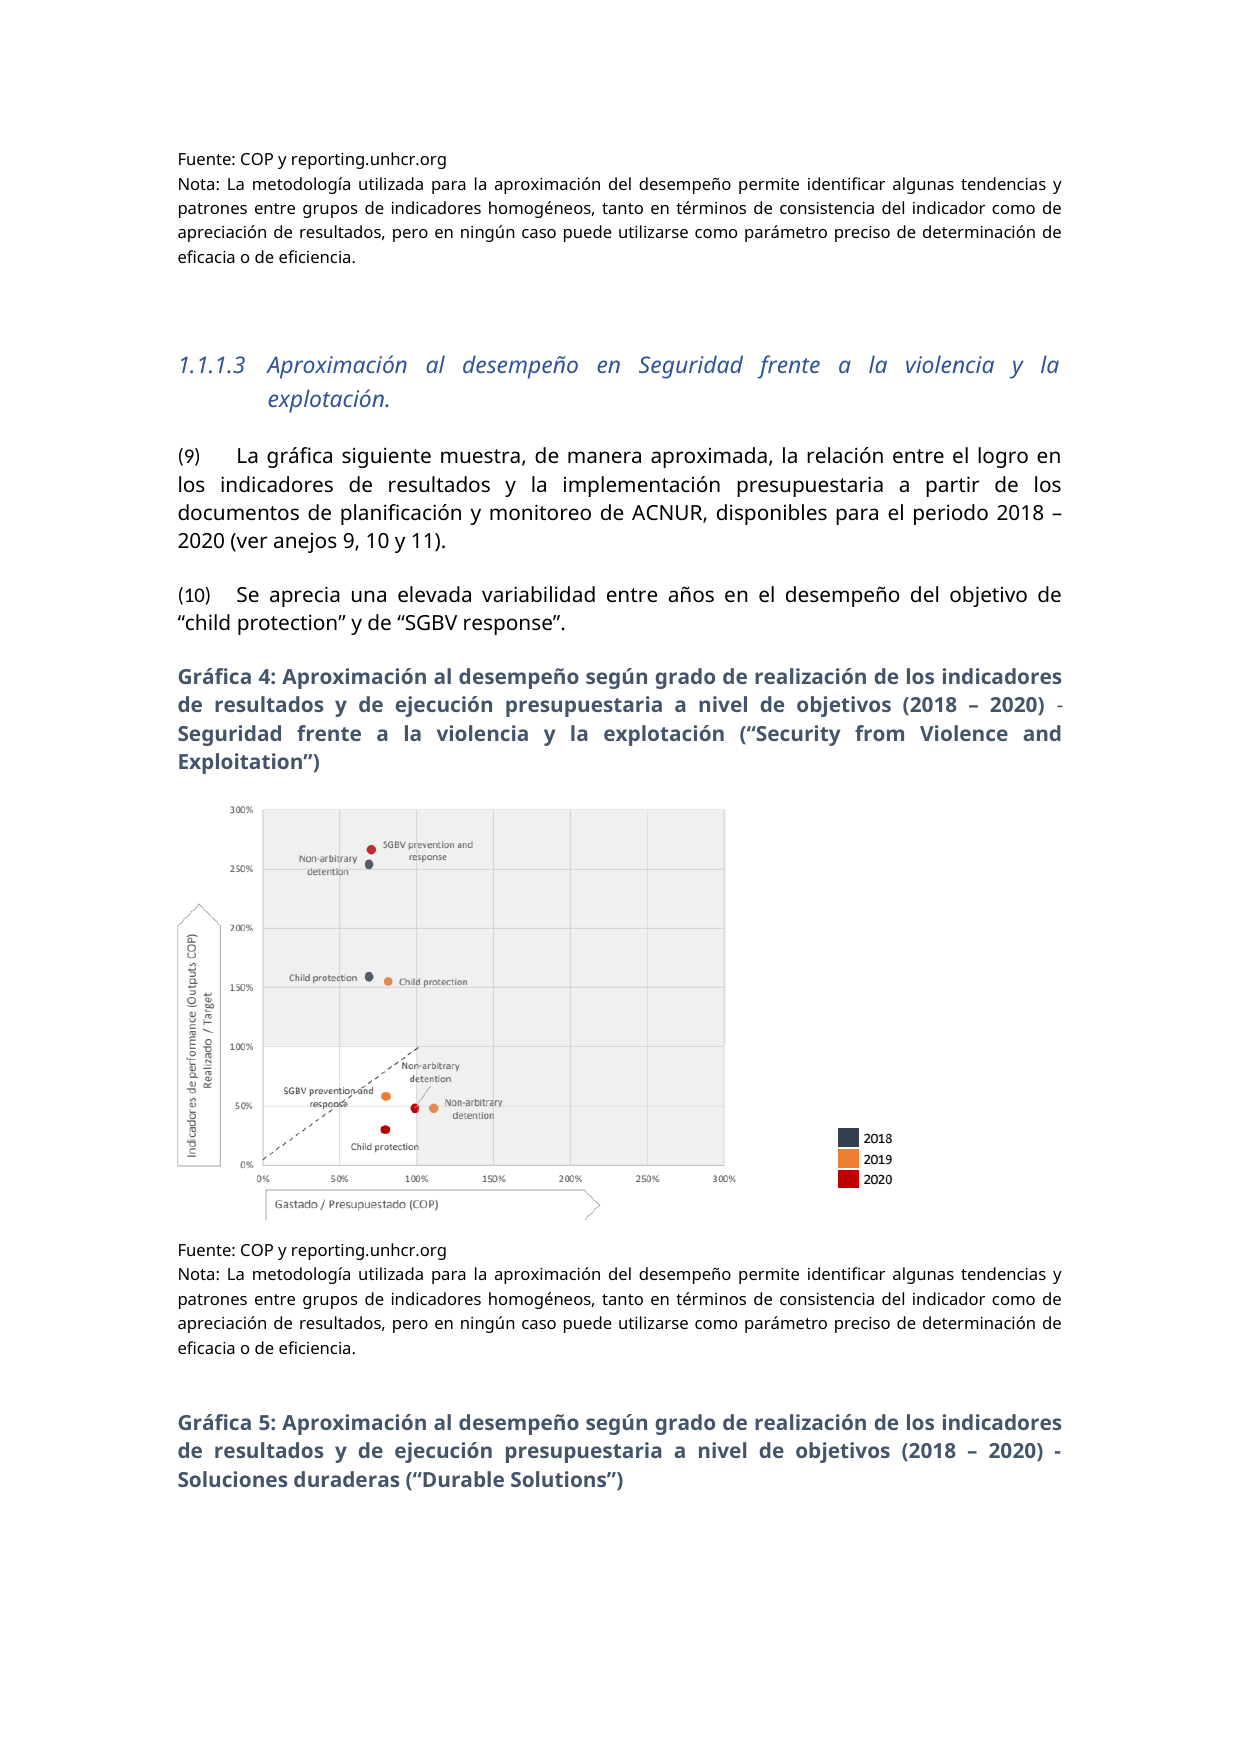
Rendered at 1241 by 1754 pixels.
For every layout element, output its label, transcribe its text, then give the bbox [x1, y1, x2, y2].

list Se aprecia una elevada variabilidad entre años en el desempeño del objetivo de “child protection” y de “SGBV response”. [177, 580, 1063, 637]
subtitle Aproximación al desempeño en Seguridad frente a la violencia y la explotación. [177, 349, 1063, 414]
text Nota: La metodología utilizada para la aproximación del desempeño permite identificar algunas tendencias y patrones entre grupos de indicadores homogéneos, tanto en términos de consistencia del indicador como de apreciación de resultados, pero en ningún caso puede utilizarse como parámetro preciso de determinación de eficacia o de eficiencia. [177, 1263, 1063, 1359]
text Fuente: COP y reporting.unhcr.org [177, 148, 1063, 170]
text Nota: La metodología utilizada para la aproximación del desempeño permite identificar algunas tendencias y patrones entre grupos de indicadores homogéneos, tanto en términos de consistencia del indicador como de apreciación de resultados, pero en ningún caso puede utilizarse como parámetro preciso de determinación de eficacia o de eficiencia. [177, 172, 1063, 268]
text Fuente: COP y reporting.unhcr.org [177, 1238, 1063, 1261]
list La gráfica siguiente muestra, de manera aproximada, la relación entre el logro en los indicadores de resultados y la implementación presupuestaria a partir de los documentos de planificación y monitoreo de ACNUR, disponibles para el periodo 2018 – 2020 (ver anejos 9, 10 y 11). [177, 441, 1063, 555]
